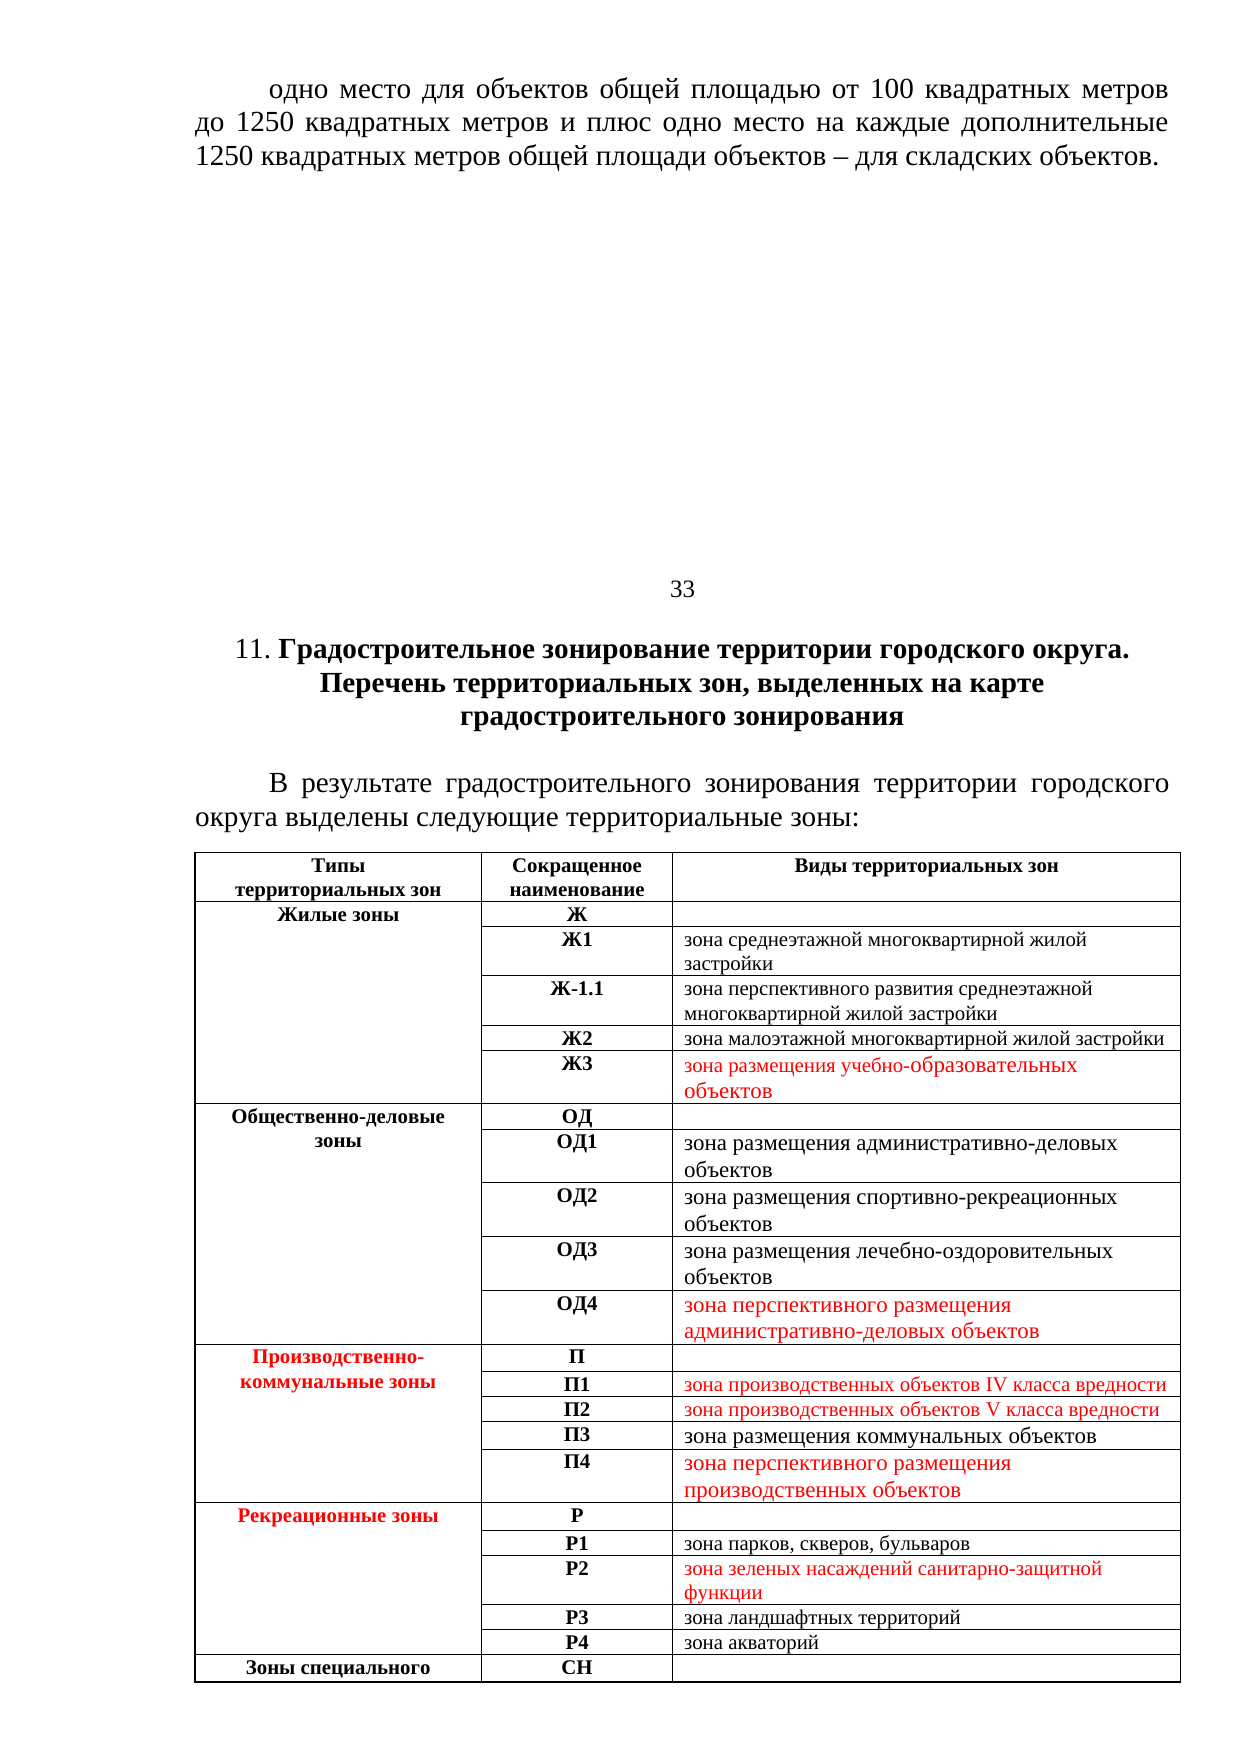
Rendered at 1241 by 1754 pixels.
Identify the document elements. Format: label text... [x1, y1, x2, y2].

table_cell Ж [482, 902, 672, 926]
table_header Сокращенное наименование [482, 853, 672, 901]
table_cell П1 [482, 1372, 672, 1396]
table_cell П3 [482, 1422, 672, 1448]
table_cell ОД4 [482, 1291, 672, 1343]
table_cell Ж3 [482, 1051, 672, 1103]
table_cell Р [482, 1503, 672, 1529]
table_cell зона среднеэтажной многоквартирной жилой застройки [673, 927, 1180, 975]
table_cell зона акваторий [673, 1630, 1180, 1654]
table_cell зона перспективного размещения производственных объектов [673, 1450, 1180, 1502]
table_cell Общественно-деловые зоны [196, 1104, 481, 1343]
table_cell Р4 [482, 1630, 672, 1654]
table_cell П2 [482, 1397, 672, 1421]
table_cell зона размещения коммунальных объектов [673, 1422, 1180, 1448]
table_cell П [482, 1345, 672, 1371]
text 33 [195, 574, 1169, 603]
table_cell зона размещения лечебно-оздоровительных объектов [673, 1237, 1180, 1290]
table_cell зона размещения спортивно-рекреационных объектов [673, 1183, 1180, 1236]
table_cell Р3 [482, 1605, 672, 1629]
table_cell Ж-1.1 [482, 976, 672, 1024]
table_cell Р1 [482, 1531, 672, 1555]
table_cell Р2 [482, 1556, 672, 1604]
table_cell Жилые зоны [196, 902, 481, 1103]
table_cell зона размещения учебно-образовательных объектов [673, 1051, 1180, 1103]
table_cell [673, 1503, 1180, 1529]
table_cell [673, 1345, 1180, 1371]
text В результате градостроительного зонирования территории городского округа выделены следующие территориальные зоны: [195, 766, 1169, 833]
table_cell зона производственных объектов V класса вредности [673, 1397, 1180, 1421]
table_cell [196, 1655, 481, 1681]
table_cell зона производственных объектов IV класса вредности [673, 1372, 1180, 1396]
text одно место для объектов общей площадью от 100 квадратных метров до 1250 квадратных метров и плюс одно место на каждые дополнительные 1250 квадратных метров общей площади объектов – для складских объектов. [195, 71, 1169, 171]
table_cell СН [482, 1655, 672, 1681]
table_cell ОД3 [482, 1237, 672, 1290]
table_cell зона перспективного размещения административно-деловых объектов [673, 1291, 1180, 1343]
table_header Виды территориальных зон [673, 853, 1180, 901]
table_cell [673, 1104, 1180, 1128]
table_cell зона зеленых насаждений санитарно-защитной функции [673, 1556, 1180, 1604]
table_cell Рекреационные зоны [196, 1503, 481, 1654]
table_cell [673, 1655, 1180, 1681]
table_cell ОД1 [482, 1130, 672, 1182]
text 11. Градостроительное зонирование территории городского округа. Перечень территориальных зон, выделенных на карте градостроительного зонирования [195, 631, 1169, 732]
table_cell зона перспективного развития среднеэтажной многоквартирной жилой застройки [673, 976, 1180, 1024]
table_cell зона парков, скверов, бульваров [673, 1531, 1180, 1555]
table_cell Производственно-коммунальные зоны [196, 1345, 481, 1502]
table_cell Ж1 [482, 927, 672, 975]
table_header Типы территориальных зон [196, 853, 481, 901]
table_cell зона ландшафтных территорий [673, 1605, 1180, 1629]
table_cell зона размещения административно-деловых объектов [673, 1130, 1180, 1182]
table_cell ОД2 [482, 1183, 672, 1236]
table_cell П4 [482, 1450, 672, 1502]
table_cell зона малоэтажной многоквартирной жилой застройки [673, 1026, 1180, 1049]
table_cell ОД [482, 1104, 672, 1128]
table_cell Ж2 [482, 1026, 672, 1049]
table_cell [673, 902, 1180, 926]
